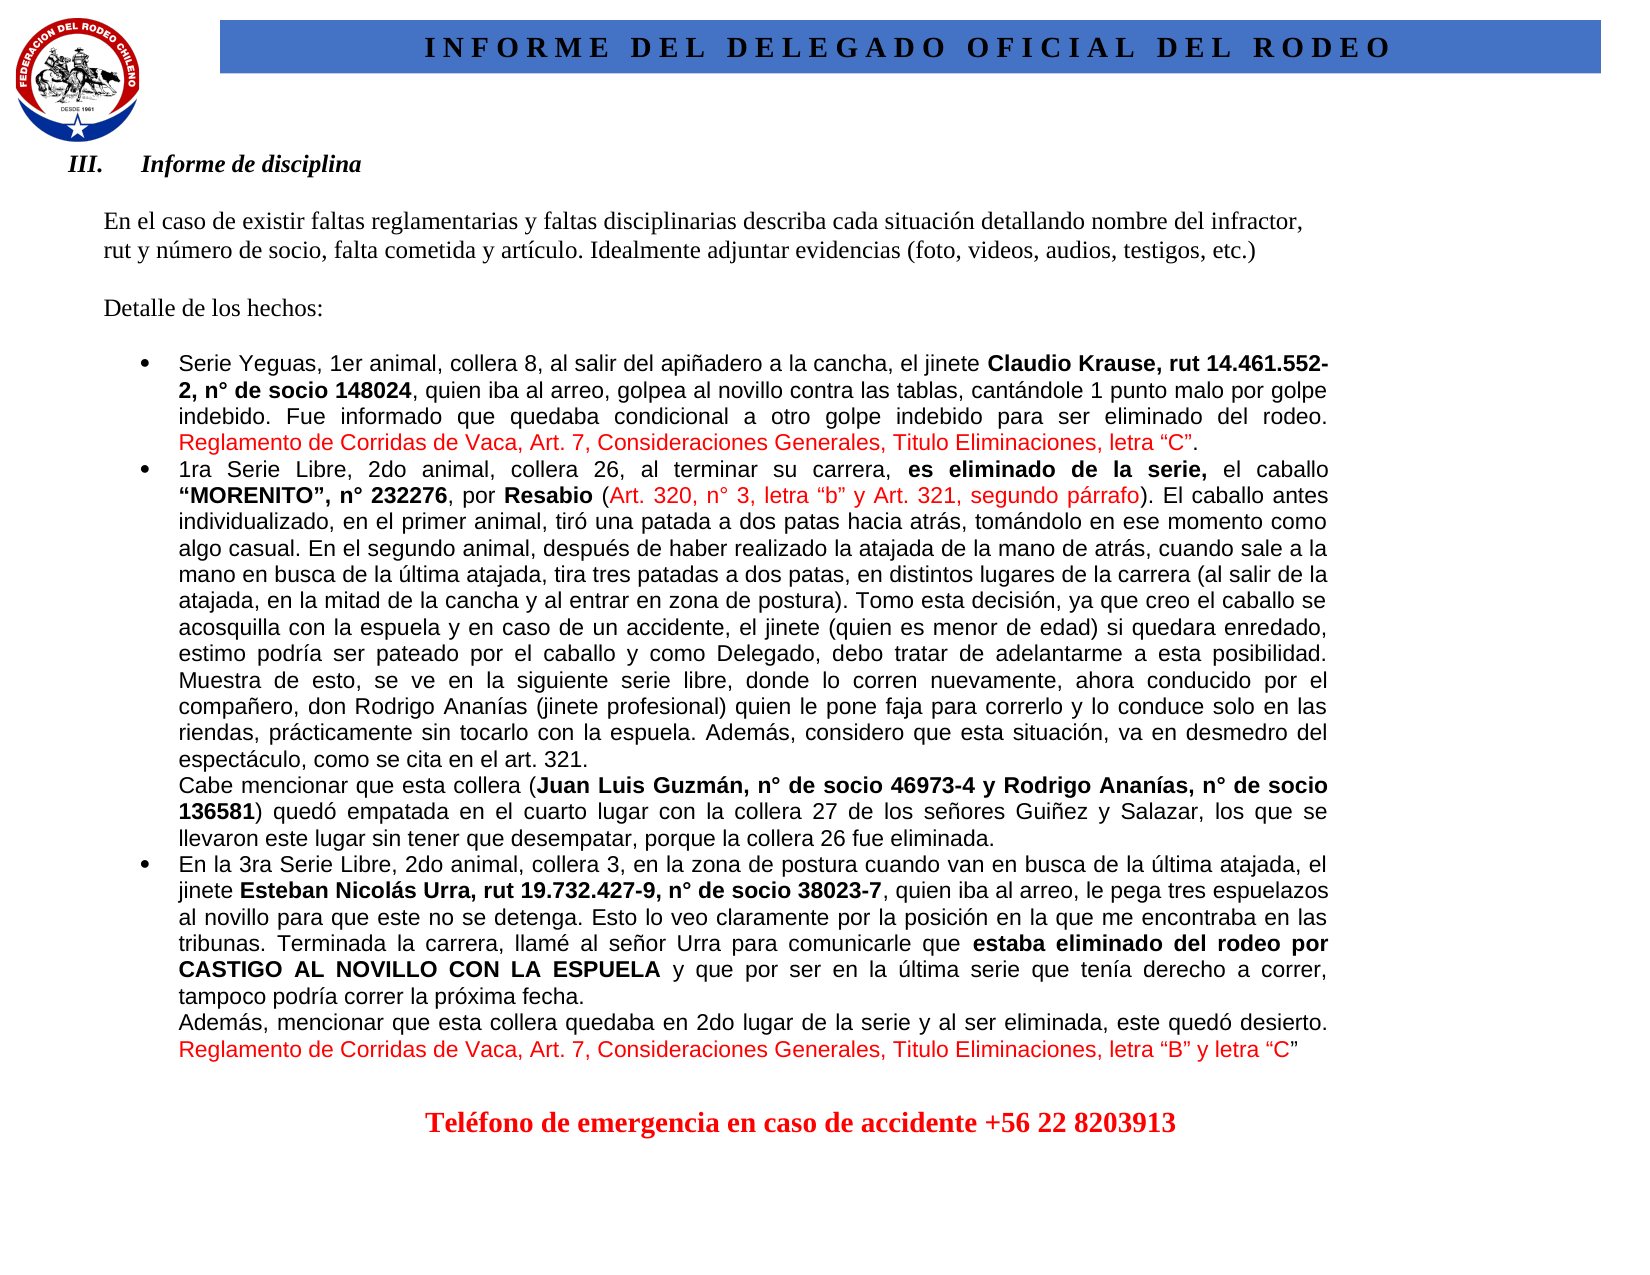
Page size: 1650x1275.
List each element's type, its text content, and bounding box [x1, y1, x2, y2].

list Cabe mencionar que esta collera (Juan Luis Guzmán, n° de socio 46973-4 y Rodrigo Ananías, n° de socio 136581) quedó empatada en el cuarto lugar con la collera 27 de los señores Guiñez y Salazar, los que se llevaron este lugar sin tener que desempatar, porque la collera 26 fue eliminada. [178, 772, 1329, 851]
list En la 3ra Serie Libre, 2do animal, collera 3, en la zona de postura cuando van en busca de la última atajada, el jinete Esteban Nicolás Urra, rut 19.732.427-9, n° de socio 38023-7, quien iba al arreo, le pega tres espuelazos al novillo para que este no se detenga. Esto lo veo claramente por la posición en la que me encontraba en las tribunas. Terminada la carrera, llamé al señor Urra para comunicarle que estaba eliminado del rodeo por CASTIGO AL NOVILLO CON LA ESPUELA y que por ser en la última serie que tenía derecho a correr, tampoco podría correr la próxima fecha. [141, 851, 1329, 1009]
list 1ra Serie Libre, 2do animal, collera 26, al terminar su carrera, es eliminado de la serie, el caballo “MORENITO”, n° 232276, por Resabio (Art. 320, n° 3, letra “b” y Art. 321, segundo párrafo). El caballo antes individualizado, en el primer animal, tiró una patada a dos patas hacia atrás, tomándolo en ese momento como algo casual. En el segundo animal, después de haber realizado la atajada de la mano de atrás, cuando sale a la mano en busca de la última atajada, tira tres patadas a dos patas, en distintos lugares de la carrera (al salir de la atajada, en la mitad de la cancha y al entrar en zona de postura). Tomo esta decisión, ya que creo el caballo se acosquilla con la espuela y en caso de un accidente, el jinete (quien es menor de edad) si quedara enredado, estimo podría ser pateado por el caballo y como Delegado, debo tratar de adelantarme a esta posibilidad. Muestra de esto, se ve en la siguiente serie libre, donde lo corren nuevamente, ahora conducido por el compañero, don Rodrigo Ananías (jinete profesional) quien le pone faja para correrlo y lo conduce solo en las riendas, prácticamente sin tocarlo con la espuela. Además, considero que esta situación, va en desmedro del espectáculo, como se cita en el art. 321. [141, 456, 1329, 772]
picture [15, 18, 140, 142]
list Serie Yeguas, 1er animal, collera 8, al salir del apiñadero a la cancha, el jinete Claudio Krause, rut 14.461.552-2, n° de socio 148024, quien iba al arreo, golpea al novillo contra las tablas, cantándole 1 punto malo por golpe indebido. Fue informado que quedaba condicional a otro golpe indebido para ser eliminado del rodeo. Reglamento de Corridas de Vaca, Art. 7, Consideraciones Generales, Titulo Eliminaciones, letra “C”. [141, 350, 1329, 456]
text En el caso de existir faltas reglamentarias y faltas disciplinarias describa cada situación detallando nombre del infractor, rut y número de socio, falta cometida y artículo. Idealmente adjuntar evidencias (foto, videos, audios, testigos, etc.) [103, 207, 1329, 264]
list Informe de disciplina [103, 149, 1329, 178]
list Además, mencionar que esta collera quedaba en 2do lugar de la serie y al ser eliminada, este quedó desierto. Reglamento de Corridas de Vaca, Art. 7, Consideraciones Generales, Titulo Eliminaciones, letra “B” y letra “C” [178, 1009, 1329, 1062]
text Detalle de los hechos: [103, 293, 1329, 322]
